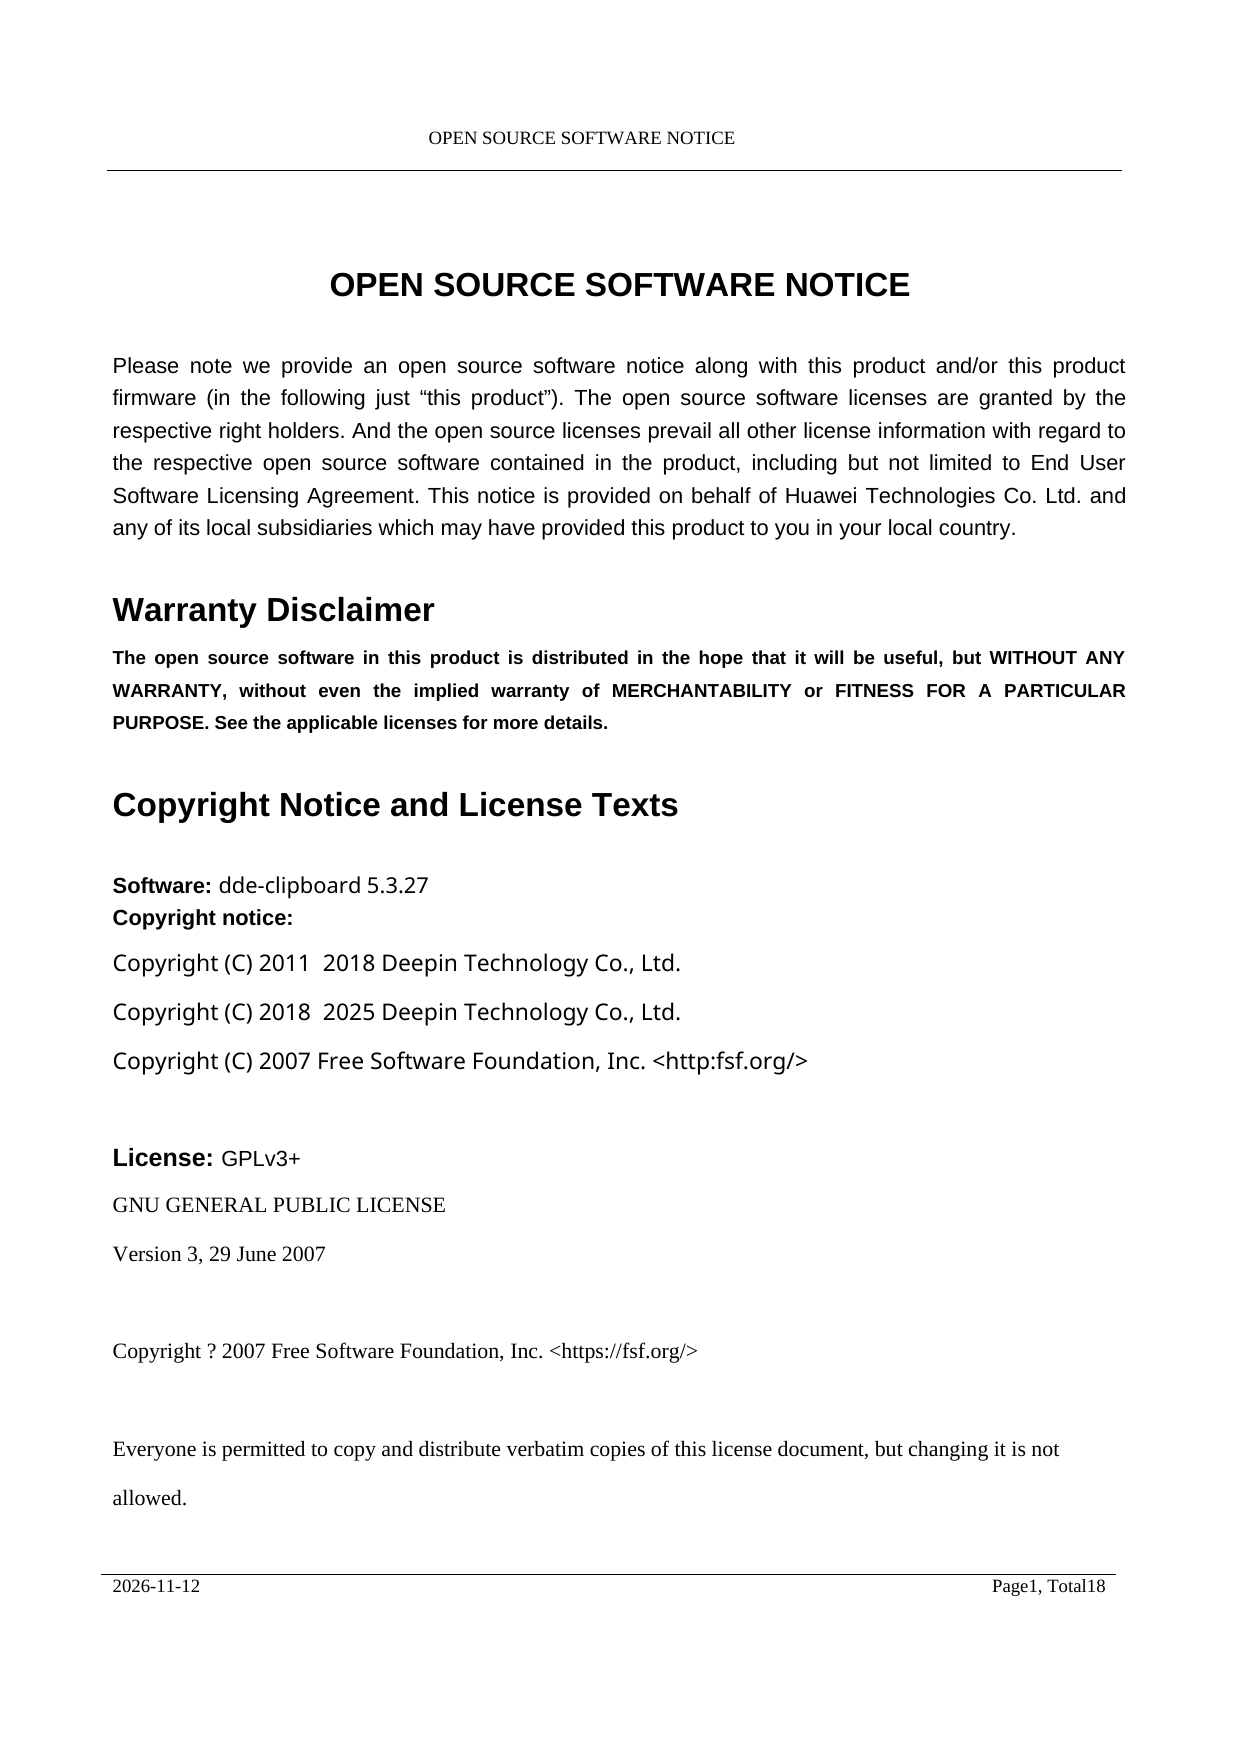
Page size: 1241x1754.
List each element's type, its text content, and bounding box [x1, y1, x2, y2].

text Copyright notice: [112, 901, 1128, 934]
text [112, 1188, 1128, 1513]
text License: GPLv3+ [112, 1142, 1128, 1174]
text OPEN SOURCE SOFTWARE NOTICE [112, 251, 1128, 316]
text Copyright (C) 2011 2018 Deepin Technology Co., Ltd. Copyright (C) 2018 2025 Deepin Technology Co., Ltd. Copyright (C) 2007 Free Software Foundation, Inc. <http:fsf.org/> [112, 947, 1128, 1125]
text Warranty Disclaimer [112, 576, 1128, 641]
text Software: dde-clipboard 5.3.27 [112, 869, 1128, 901]
text The open source software in this product is distributed in the hope that it will be useful, but WITHOUT ANY WARRANTY, without even the implied warranty of MERCHANTABILITY or FITNESS FOR A PARTICULAR PURPOSE. See the applicable licenses for more details. [112, 641, 1128, 739]
text Please note we provide an open source software notice along with this product and/or this product firmware (in the following just “this product”). The open source software licenses are granted by the respective right holders. And the open source licenses prevail all other license information with regard to the respective open source software contained in the product, including but not limited to End User Software Licensing Agreement. This notice is provided on behalf of Huawei Technologies Co. Ltd. and any of its local subsidiaries which may have provided this product to you in your local country. [112, 349, 1128, 544]
text Copyright Notice and License Texts [112, 771, 1128, 836]
